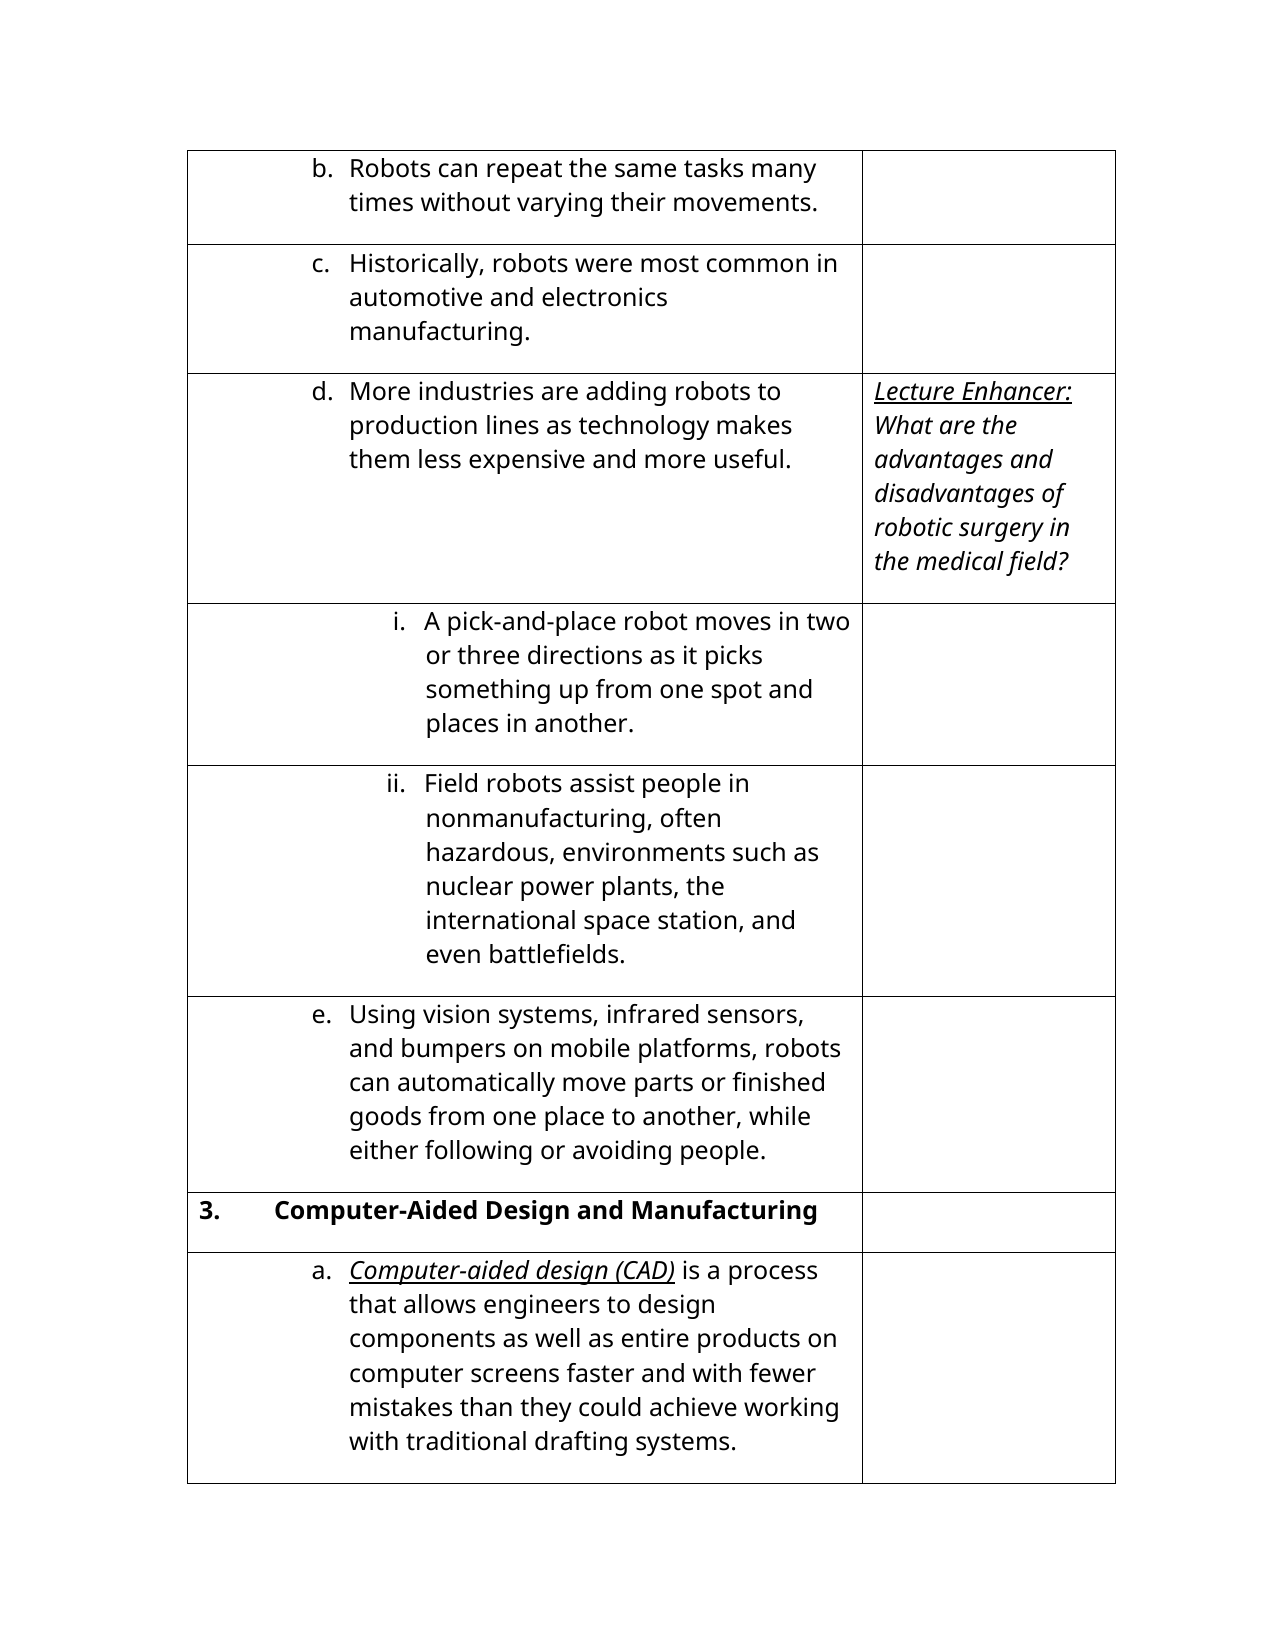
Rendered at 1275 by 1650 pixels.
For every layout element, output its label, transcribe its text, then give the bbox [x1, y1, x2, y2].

table_cell [863, 1253, 1115, 1482]
table_cell Field robots assist people in nonmanufacturing, often hazardous, environments such as nuclear power plants, the international space station, and even battlefields. [188, 766, 862, 996]
table_cell Lecture Enhancer: What are the advantages and disadvantages of robotic surgery in the medical field? [863, 374, 1115, 603]
table_header Robots can repeat the same tasks many times without varying their movements. [188, 151, 862, 244]
table_cell [863, 1193, 1115, 1252]
table_cell Historically, robots were most common in automotive and electronics manufacturing. [188, 245, 862, 372]
table_cell [863, 997, 1115, 1192]
table_cell A pick-and-place robot moves in two or three directions as it picks something up from one spot and places in another. [188, 604, 862, 765]
table_cell Computer-Aided Design and Manufacturing [188, 1193, 862, 1252]
table_cell [863, 245, 1115, 372]
table_cell [863, 766, 1115, 996]
table_cell Computer-aided design (CAD) is a process that allows engineers to design components as well as entire products on computer screens faster and with fewer mistakes than they could achieve working with traditional drafting systems. [188, 1253, 862, 1482]
table_cell [863, 604, 1115, 765]
table_cell Using vision systems, infrared sensors, and bumpers on mobile platforms, robots can automatically move parts or finished goods from one place to another, while either following or avoiding people. [188, 997, 862, 1192]
table_header [863, 151, 1115, 244]
table_cell More industries are adding robots to production lines as technology makes them less expensive and more useful. [188, 374, 862, 603]
